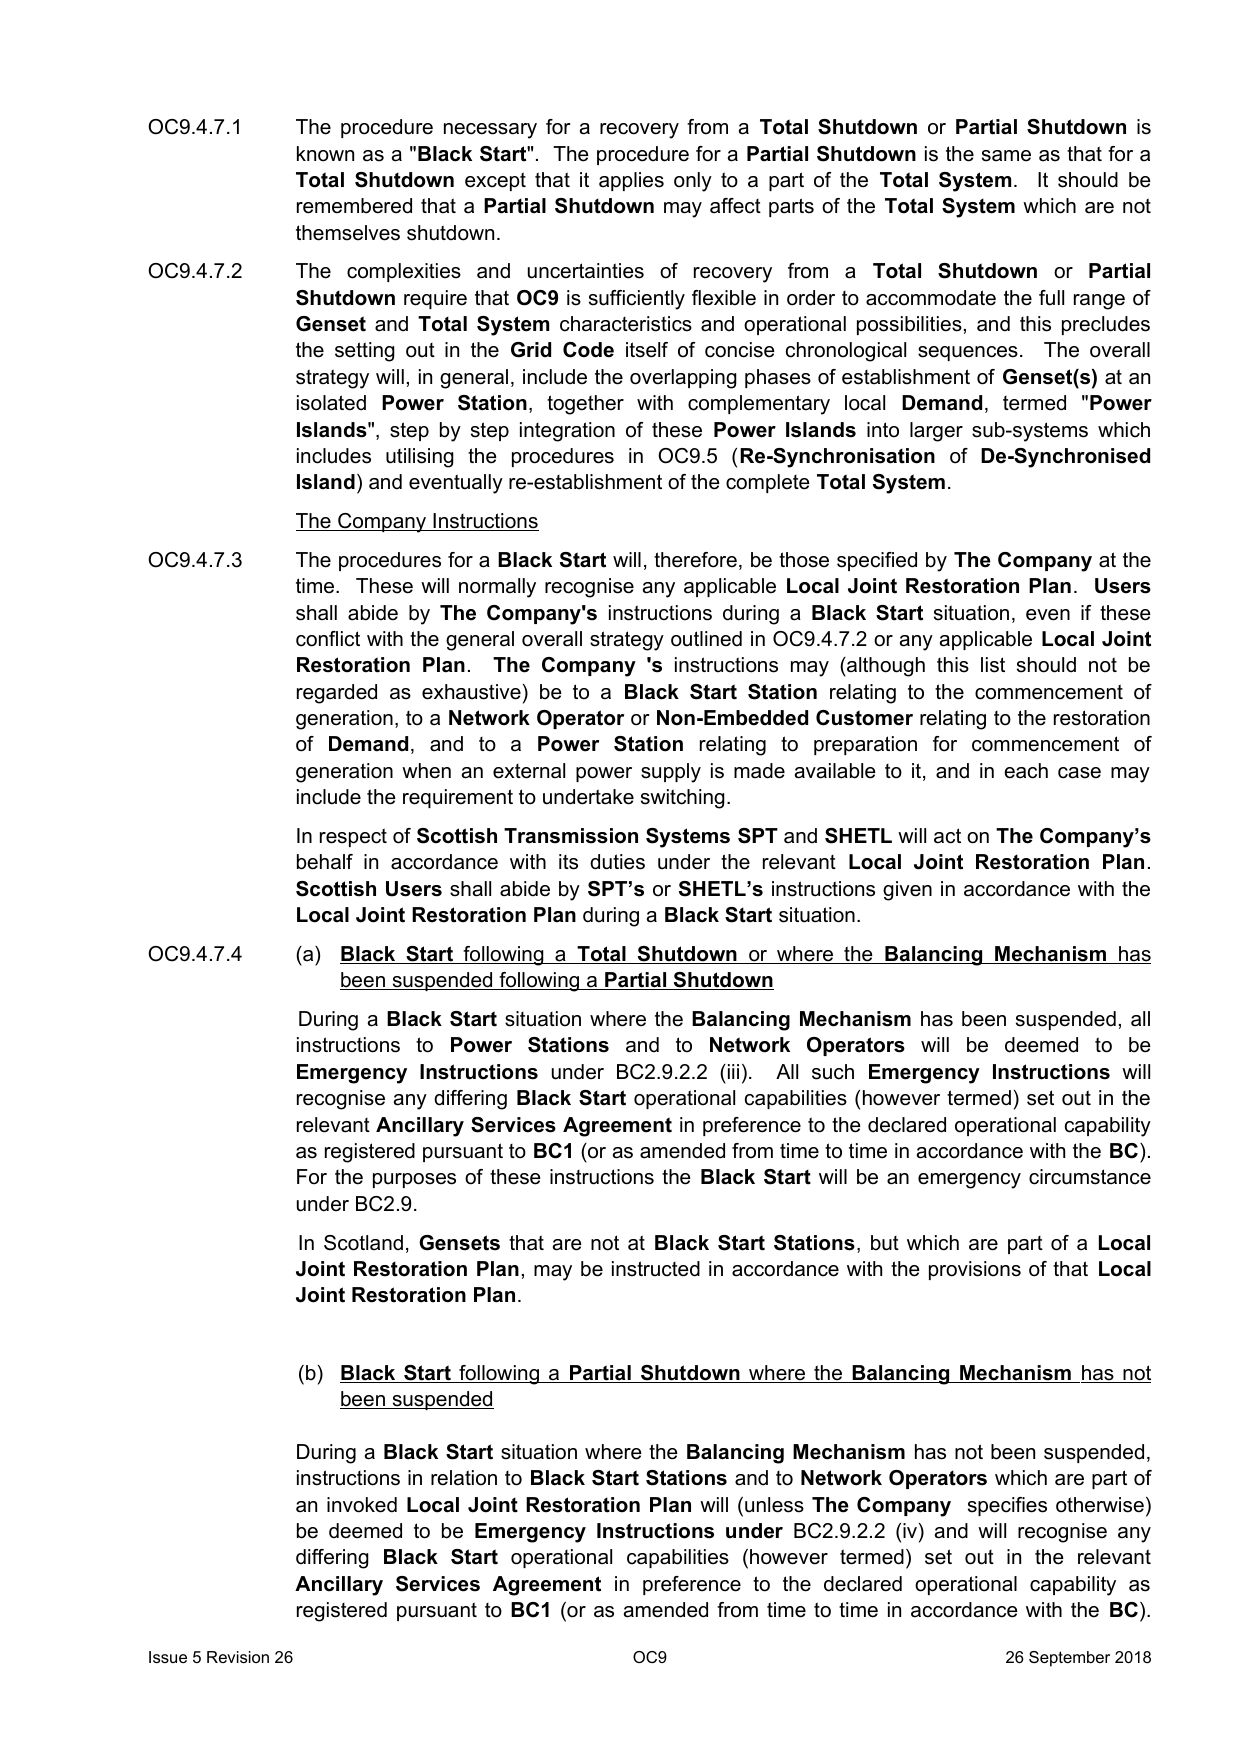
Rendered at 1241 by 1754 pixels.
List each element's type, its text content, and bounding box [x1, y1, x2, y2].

text The Company Instructions [148, 509, 1152, 533]
text OC9.4.7.3 The procedures for a Black Start will, therefore, be those specified by The Company at the time. These will normally recognise any applicable Local Joint Restoration Plan. Users shall abide by The Company's instructions during a Black Start situation, even if these conflict with the general overall strategy outlined in OC9.4.7.2 or any applicable Local Joint Restoration Plan. The Company 's instructions may (although this list should not be regarded as exhaustive) be to a Black Start Station relating to the commencement of generation, to a Network Operator or Non-Embedded Customer relating to the restoration of Demand, and to a Power Station relating to preparation for commencement of generation when an external power supply is made available to it, and in each case may include the requirement to undertake switching. [148, 548, 1152, 809]
text In respect of Scottish Transmission Systems SPT and SHETL will act on The Company’s behalf in accordance with its duties under the relevant Local Joint Restoration Plan. Scottish Users shall abide by SPT’s or SHETL’s instructions given in accordance with the Local Joint Restoration Plan during a Black Start situation. [148, 824, 1152, 927]
text During a Black Start situation where the Balancing Mechanism has been suspended, all instructions to Power Stations and to Network Operators will be deemed to be Emergency Instructions under BC2.9.2.2 (iii). All such Emergency Instructions will recognise any differing Black Start operational capabilities (however termed) set out in the relevant Ancillary Services Agreement in preference to the declared operational capability as registered pursuant to BC1 (or as amended from time to time in accordance with the BC). For the purposes of these instructions the Black Start will be an emergency circumstance under BC2.9. [295, 1007, 1152, 1215]
text OC9.4.7.2 The complexities and uncertainties of recovery from a Total Shutdown or Partial Shutdown require that OC9 is sufficiently flexible in order to accommodate the full range of Genset and Total System characteristics and operational possibilities, and this precludes the setting out in the Grid Code itself of concise chronological sequences. The overall strategy will, in general, include the overlapping phases of establishment of Genset(s) at an isolated Power Station, together with complementary local Demand, termed "Power Islands", step by step integration of these Power Islands into larger sub-systems which includes utilising the procedures in OC9.5 (Re-Synchronisation of De-Synchronised Island) and eventually re-establishment of the complete Total System. [148, 259, 1152, 494]
text (b) Black Start following a Partial Shutdown where the Balancing Mechanism has not been suspended [298, 1361, 1152, 1411]
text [295, 1440, 1152, 1622]
text OC9.4.7.1 The procedure necessary for a recovery from a Total Shutdown or Partial Shutdown is known as a "Black Start". The procedure for a Partial Shutdown is the same as that for a Total Shutdown except that it applies only to a part of the Total System. It should be remembered that a Partial Shutdown may affect parts of the Total System which are not themselves shutdown. [148, 115, 1152, 244]
text OC9.4.7.4 (a) Black Start following a Total Shutdown or where the Balancing Mechanism has been suspended following a Partial Shutdown [148, 942, 1152, 992]
text In Scotland, Gensets that are not at Black Start Stations, but which are part of a Local Joint Restoration Plan, may be instructed in accordance with the provisions of that Local Joint Restoration Plan. [295, 1230, 1152, 1307]
